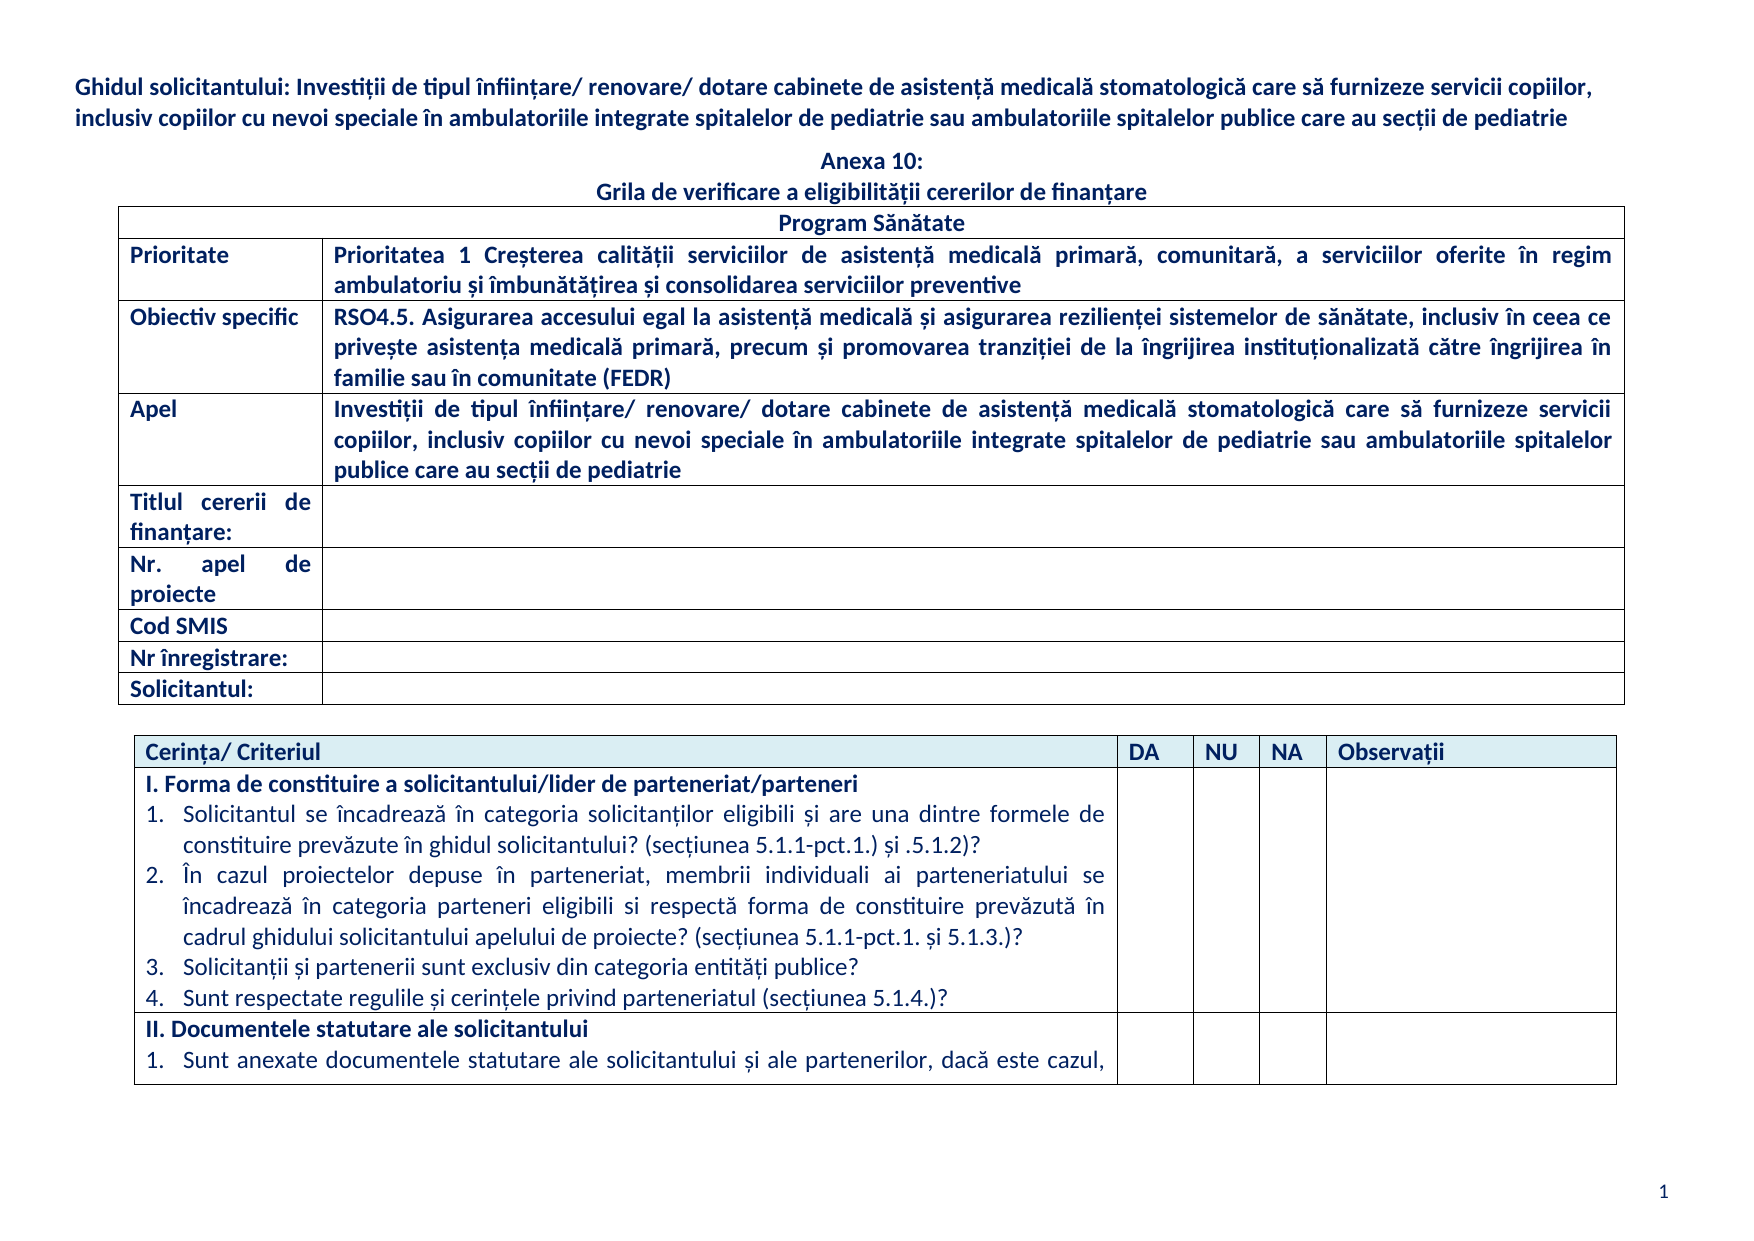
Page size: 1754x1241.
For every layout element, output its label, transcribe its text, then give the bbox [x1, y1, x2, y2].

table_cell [135, 1013, 1117, 1084]
table_cell [1194, 768, 1259, 1012]
table_cell Titlul cererii de finanțare: [119, 486, 322, 547]
table_header Program Sănătate [119, 207, 1624, 238]
table_cell Cod SMIS [119, 610, 322, 641]
text Anexa 10: [75, 145, 1668, 176]
table_cell [323, 486, 1624, 547]
table_cell [1327, 1013, 1616, 1084]
table_header Observații [1327, 736, 1616, 767]
table_cell [323, 548, 1624, 609]
table_cell [1118, 1013, 1193, 1084]
table_cell Apel [119, 394, 322, 485]
table_cell [323, 673, 1624, 704]
table_cell RSO4.5. Asigurarea accesului egal la asistență medicală și asigurarea rezilienței sistemelor de sănătate, inclusiv în ceea ce privește asistența medicală primară, precum și promovarea tranziției de la îngrijirea instituționalizată către îngrijirea în familie sau în comunitate (FEDR) [323, 301, 1624, 392]
table_cell [1118, 768, 1193, 1012]
table_cell [1327, 768, 1616, 1012]
table_cell Prioritatea 1 Creșterea calității serviciilor de asistență medicală primară, comunitară, a serviciilor oferite în regim ambulatoriu și îmbunătățirea și consolidarea serviciilor preventive [323, 239, 1624, 300]
table_cell [1260, 1013, 1326, 1084]
text Grila de verificare a eligibilității cererilor de finanțare [75, 176, 1668, 206]
table_cell I. Forma de constituire a solicitantului/lider de parteneriat/parteneri Solicitantul se încadrează în categoria solicitanților eligibili și are una dintre formele de constituire prevăzute în ghidul solicitantului? (secțiunea 5.1.1-pct.1.) și .5.1.2)? În cazul proiectelor depuse în parteneriat, membrii individuali ai parteneriatului se încadrează în categoria parteneri eligibili si respectă forma de constituire prevăzută în cadrul ghidului solicitantului apelului de proiecte? (secțiunea 5.1.1-pct.1. și 5.1.3.)? Solicitanții și partenerii sunt exclusiv din categoria entități publice? Sunt respectate regulile și cerințele privind parteneriatul (secțiunea 5.1.4.)? [135, 768, 1117, 1012]
table_header NU [1194, 736, 1259, 767]
table_cell [323, 610, 1624, 641]
table_cell [1194, 1013, 1259, 1084]
table_cell Investiții de tipul înființare/ renovare/ dotare cabinete de asistență medicală stomatologică care să furnizeze servicii copiilor, inclusiv copiilor cu nevoi speciale în ambulatoriile integrate spitalelor de pediatrie sau ambulatoriile spitalelor publice care au secții de pediatrie [323, 394, 1624, 485]
table_header NA [1260, 736, 1326, 767]
table_header Cerința/ Criteriul [135, 736, 1117, 767]
table_cell [1260, 768, 1326, 1012]
table_cell Obiectiv specific [119, 301, 322, 392]
table_cell Nr. apel de proiecte [119, 548, 322, 609]
table_cell Prioritate [119, 239, 322, 300]
table_cell Nr înregistrare: [119, 642, 322, 672]
table_cell [323, 642, 1624, 672]
table_cell Solicitantul: [119, 673, 322, 704]
table_header DA [1118, 736, 1193, 767]
